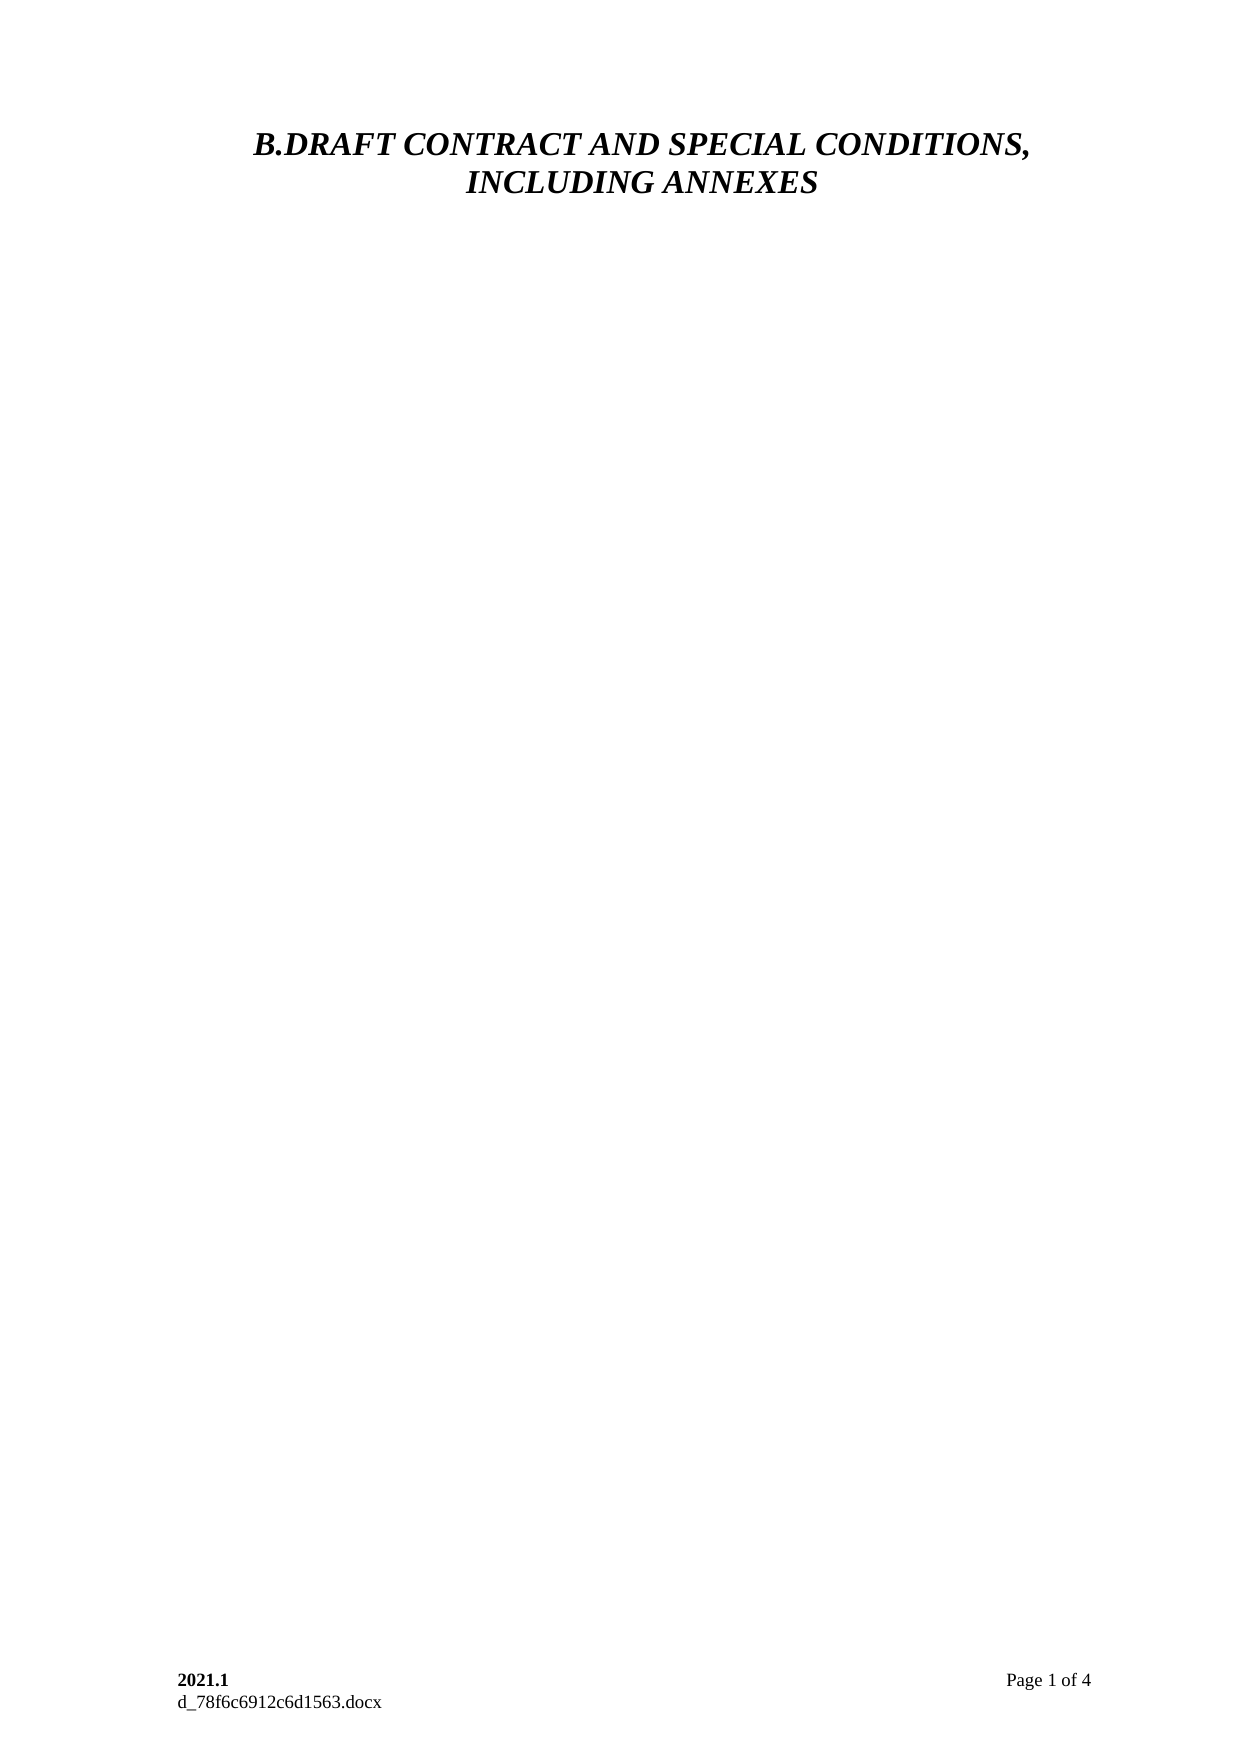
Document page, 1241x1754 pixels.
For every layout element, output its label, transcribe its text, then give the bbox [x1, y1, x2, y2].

subtitle B. DRAFT CONTRACT AND SPECIAL CONDITIONS, INCLUDING ANNEXES [177, 124, 1107, 201]
